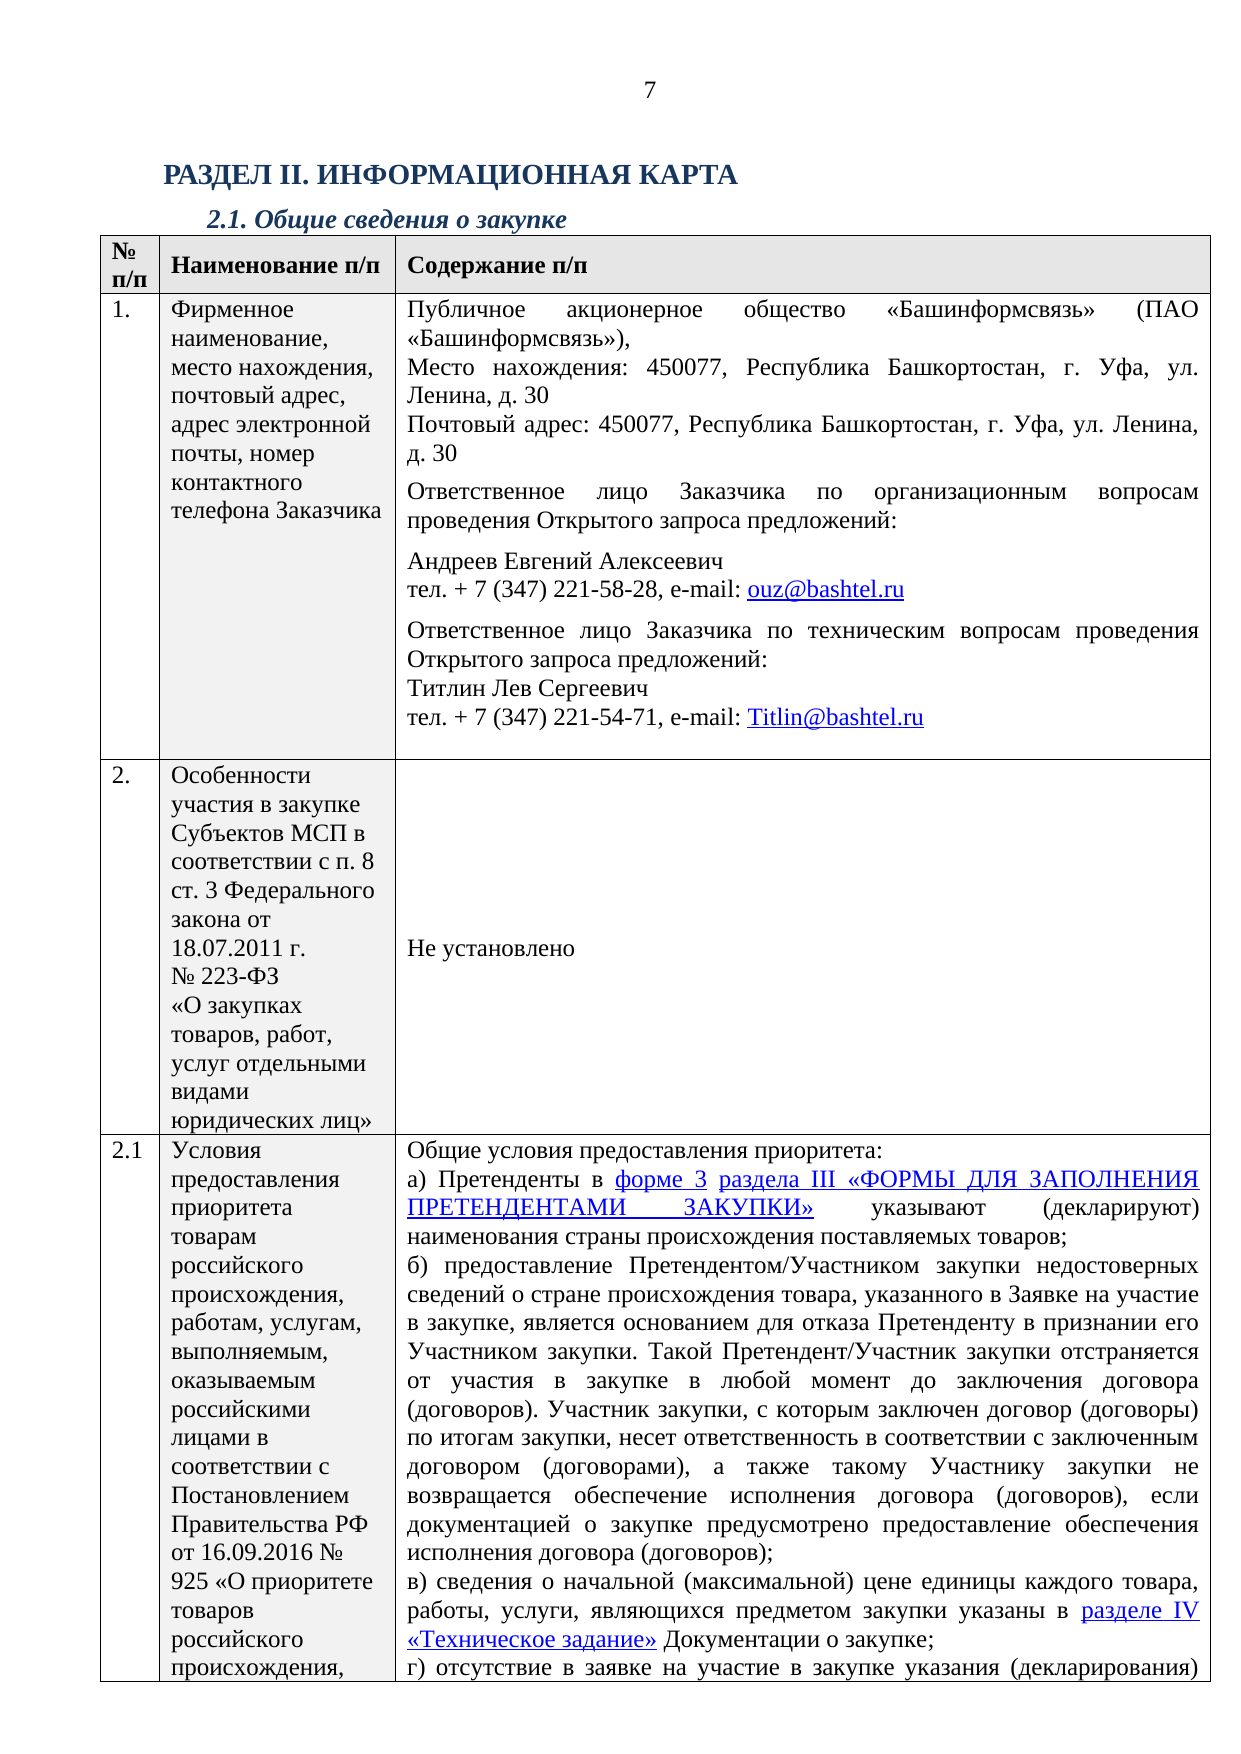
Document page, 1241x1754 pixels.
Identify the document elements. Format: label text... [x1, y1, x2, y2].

table_cell Не установлено [396, 760, 1210, 1134]
table_cell Особенности участия в закупке Субъектов МСП в соответствии с п. 8 ст. 3 Федерального закона от 18.07.2011 г. № 223-ФЗ «О закупках товаров, работ, услуг отдельными видами юридических лиц» [160, 760, 395, 1134]
subtitle 2.1. Общие сведения о закупке [207, 203, 1181, 235]
table_cell Публичное акционерное общество «Башинформсвязь» (ПАО «Башинформсвязь»), Место нахождения: 450077, Республика Башкортостан, г. Уфа, ул. Ленина, д. 30 Почтовый адрес: 450077, Республика Башкортостан, г. Уфа, ул. Ленина, д. 30 Ответственное лицо Заказчика по организационным вопросам проведения Открытого запроса предложений: Андреев Евгений Алексеевич тел. + 7 (347) 221-58-28, e-mail: ouz@bashtel.ru Ответственное лицо Заказчика по техническим вопросам проведения Открытого запроса предложений: Титлин Лев Сергеевич тел. + 7 (347) 221-54-71, e-mail: Titlin@bashtel.ru [396, 294, 1210, 759]
table_header № п/п [101, 236, 159, 293]
table_cell [101, 294, 159, 759]
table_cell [160, 1135, 395, 1681]
table_header Наименование п/п [160, 236, 395, 293]
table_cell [396, 1135, 1210, 1681]
table_cell Фирменное наименование, место нахождения, почтовый адрес, адрес электронной почты, номер контактного телефона Заказчика [160, 294, 395, 759]
table_header Содержание п/п [396, 236, 1210, 293]
table_cell 2.1 [101, 1135, 159, 1681]
subtitle РАЗДЕЛ II. ИНФОРМАЦИОННАЯ КАРТА [163, 157, 1181, 191]
table_cell [101, 760, 159, 1134]
